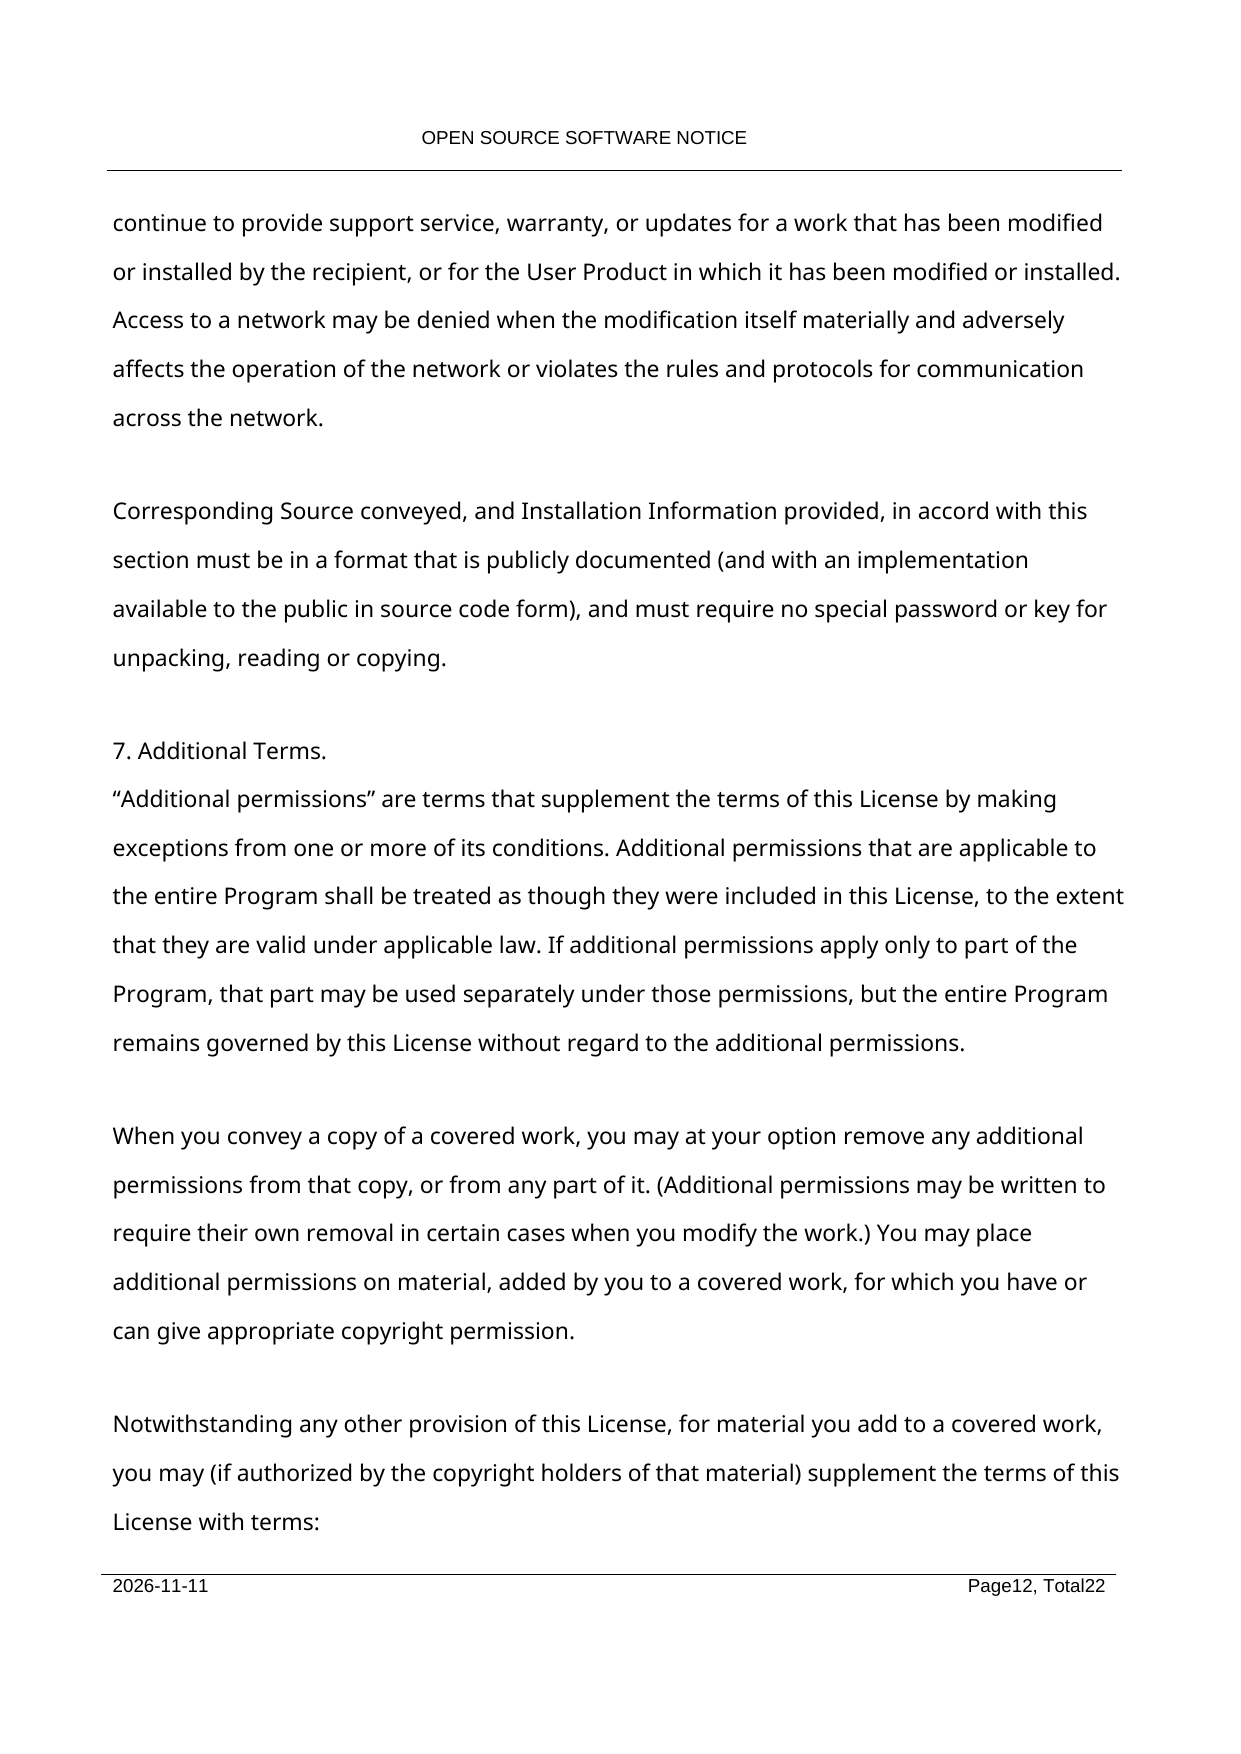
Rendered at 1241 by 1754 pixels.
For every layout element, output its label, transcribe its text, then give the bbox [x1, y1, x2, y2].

text When you convey a copy of a covered work, you may at your option remove any additional permissions from that copy, or from any part of it. (Additional permissions may be written to require their own removal in certain cases when you modify the work.) You may place additional permissions on material, added by you to a covered work, for which you have or can give appropriate copyright permission. [112, 1119, 1128, 1347]
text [112, 206, 1128, 434]
text 7. Additional Terms. [112, 734, 1128, 767]
text Corresponding Source conveyed, and Installation Information provided, in accord with this section must be in a format that is publicly documented (and with an implementation available to the public in source code form), and must require no special password or key for unpacking, reading or copying. [112, 494, 1128, 673]
text “Additional permissions” are terms that supplement the terms of this License by making exceptions from one or more of its conditions. Additional permissions that are applicable to the entire Program shall be treated as though they were included in this License, to the extent that they are valid under applicable law. If additional permissions apply only to part of the Program, that part may be used separately under those permissions, but the entire Program remains governed by this License without regard to the additional permissions. [112, 782, 1128, 1058]
text Notwithstanding any other provision of this License, for material you add to a covered work, you may (if authorized by the copyright holders of that material) supplement the terms of this License with terms: [112, 1407, 1128, 1537]
